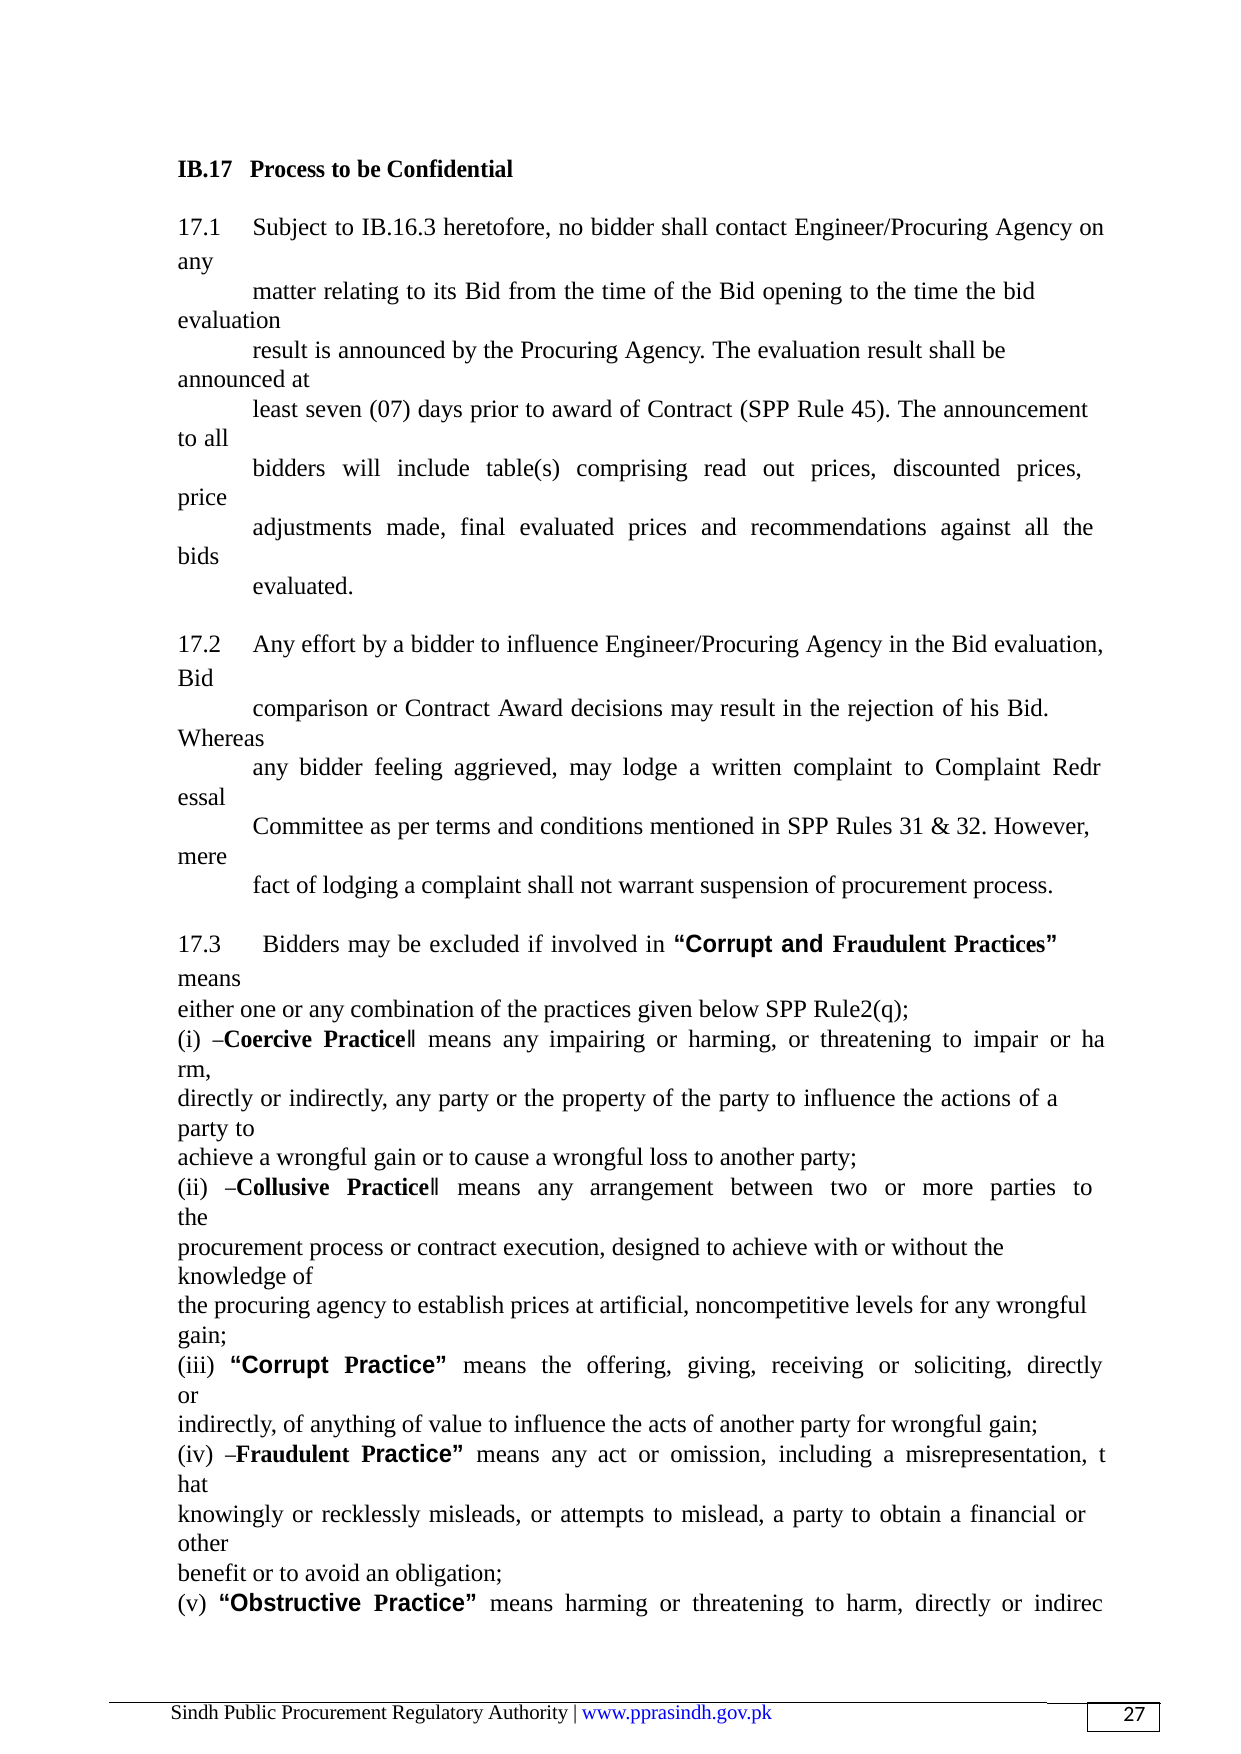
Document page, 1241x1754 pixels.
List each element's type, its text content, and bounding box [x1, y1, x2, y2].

text least seven (07) days prior to award of Contract (SPP Rule 45). The announcement to all [177, 394, 1107, 453]
text knowingly or recklessly misleads, or attempts to mislead, a party to obtain a financial or other [177, 1499, 1107, 1558]
text achieve a wrongful gain or to cause a wrongful loss to another party; [177, 1142, 1107, 1171]
text comparison or Contract Award decisions may result in the rejection of his Bid. Whereas [177, 693, 1107, 752]
text directly or indirectly, any party or the property of the party to influence the actions of a party to [177, 1083, 1107, 1142]
text indirectly, of anything of value to influence the acts of another party for wrongful gain; [177, 1409, 1107, 1439]
text Committee as per terms and conditions mentioned in SPP Rules 31 & 32. However, mere [177, 811, 1107, 870]
text 17.1 Subject to IB.16.3 heretofore, no bidder shall contact Engineer/Procuring Agency on any [177, 209, 1107, 276]
text evaluated. [177, 571, 1107, 600]
text (iv) ―Fraudulent Practice” means any act or omission, including a misrepresentation, that [177, 1439, 1107, 1499]
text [177, 1587, 1107, 1617]
text matter relating to its Bid from the time of the Bid opening to the time the bid evaluation [177, 276, 1107, 335]
text (ii) ―Collusive Practice‖ means any arrangement between two or more parties to the [177, 1171, 1107, 1231]
text (i) ―Coercive Practice‖ means any impairing or harming, or threatening to impair or harm, [177, 1023, 1107, 1083]
text 17.3 Bidders may be excluded if involved in “Corrupt and Fraudulent Practices” means [177, 924, 1107, 993]
text procurement process or contract execution, designed to achieve with or without the knowledge of [177, 1231, 1107, 1290]
text the procuring agency to establish prices at artificial, noncompetitive levels for any wrongful gain; [177, 1290, 1107, 1349]
text either one or any combination of the practices given below SPP Rule2(q); [177, 993, 1107, 1023]
text result is announced by the Procuring Agency. The evaluation result shall be announced at [177, 335, 1107, 394]
text bidders will include table(s) comprising read out prices, discounted prices, price [177, 453, 1107, 512]
text benefit or to avoid an obligation; [177, 1558, 1107, 1587]
text (iii) “Corrupt Practice” means the offering, giving, receiving or soliciting, directly or [177, 1349, 1107, 1409]
text any bidder feeling aggrieved, may lodge a written complaint to Complaint Redressal [177, 752, 1107, 811]
text IB.17 Process to be Confidential [177, 150, 1107, 184]
text adjustments made, final evaluated prices and recommendations against all the bids [177, 512, 1107, 571]
text fact of lodging a complaint shall not warrant suspension of procurement process. [177, 870, 1107, 899]
text 17.2 Any effort by a bidder to influence Engineer/Procuring Agency in the Bid evaluation, Bid [177, 625, 1107, 693]
